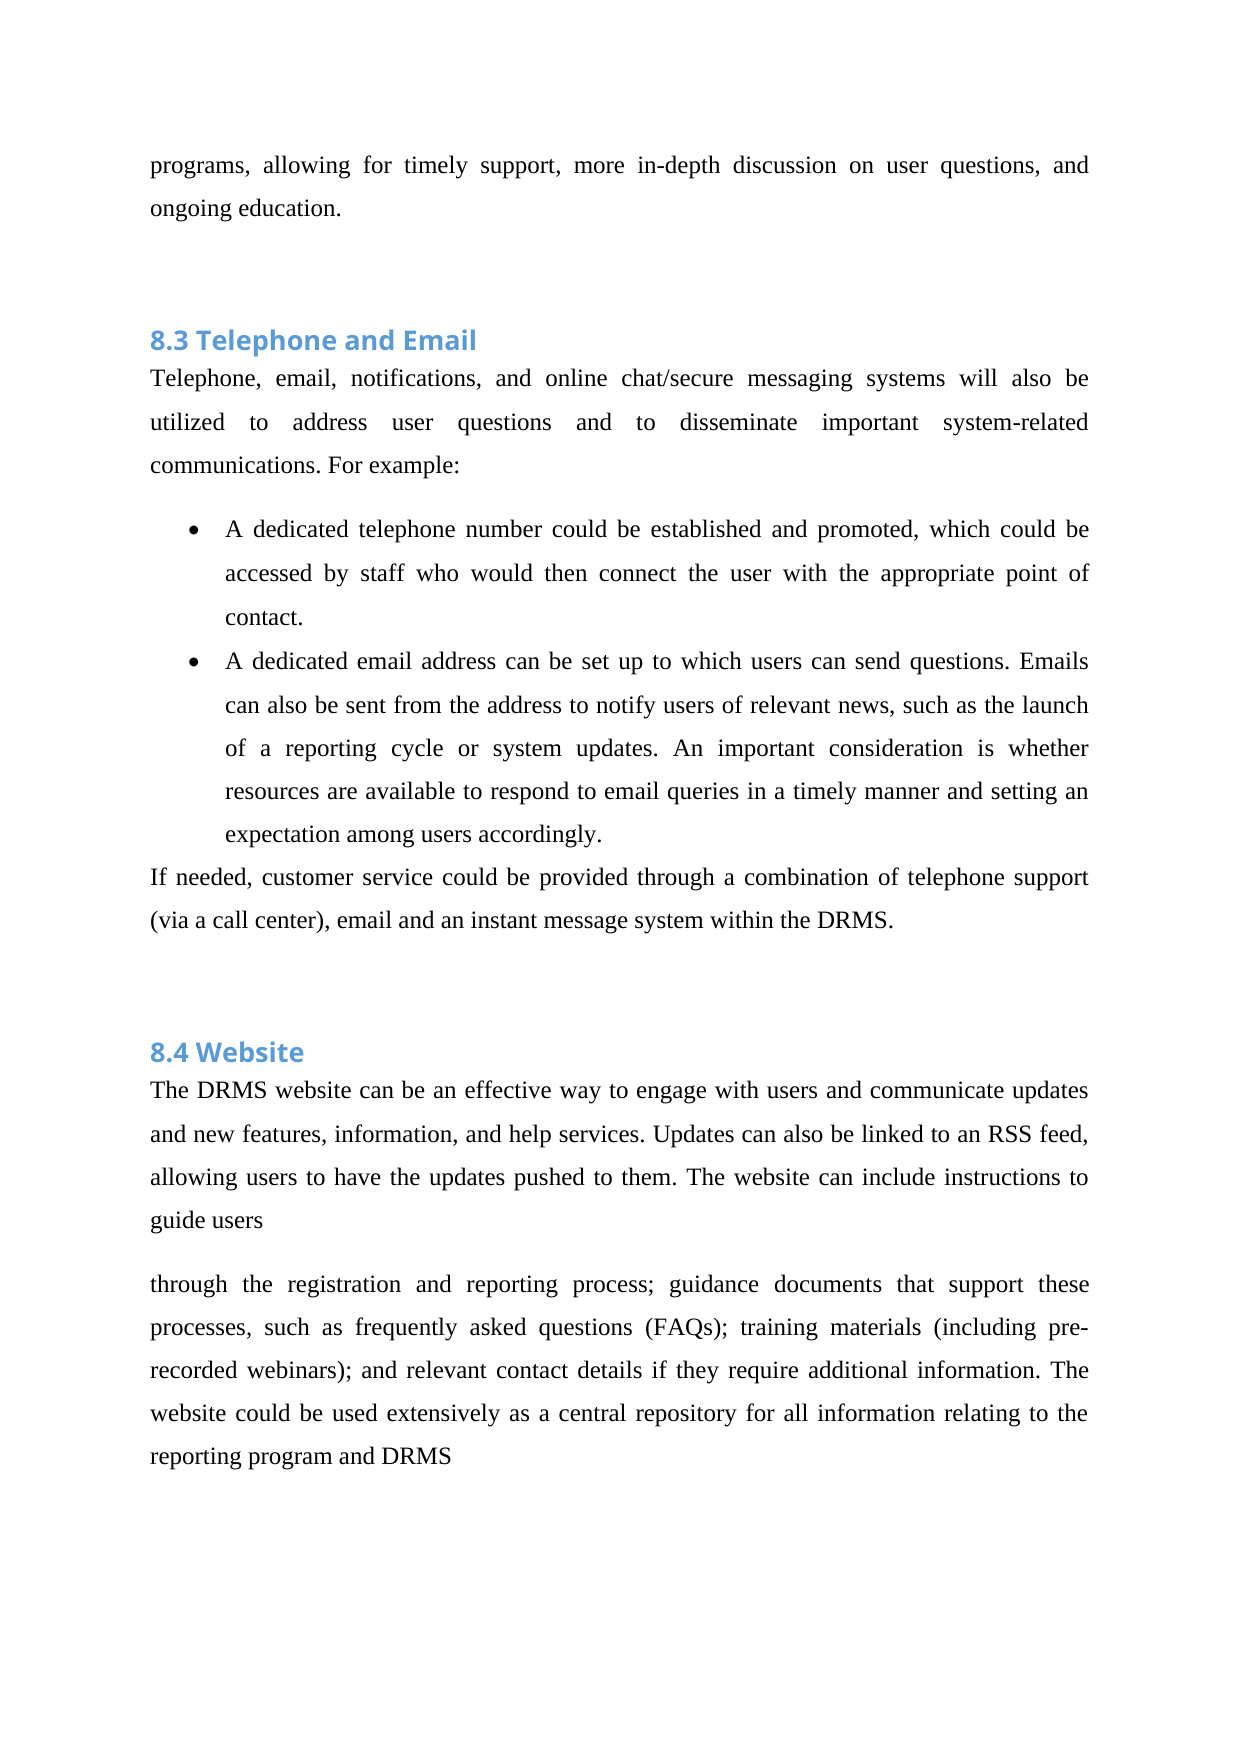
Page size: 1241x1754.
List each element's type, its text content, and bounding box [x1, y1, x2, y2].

text If needed, customer service could be provided through a combination of telephone support (via a call center), email and an instant message system within the DRMS. [150, 862, 1090, 934]
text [150, 150, 1090, 222]
text Telephone, email, notifications, and online chat/secure messaging systems will also be utilized to address user questions and to disseminate important system-related communications. For example: [150, 363, 1090, 478]
list A dedicated telephone number could be established and promoted, which could be accessed by staff who would then connect the user with the appropriate point of contact. [187, 514, 1090, 630]
text through the registration and reporting process; guidance documents that support these processes, such as frequently asked questions (FAQs); training materials (including pre-recorded webinars); and relevant contact details if they require additional information. The website could be used extensively as a central repository for all information relating to the reporting program and DRMS [150, 1269, 1090, 1470]
list A dedicated email address can be set up to which users can send questions. Emails can also be sent from the address to notify users of relevant news, such as the launch of a reporting cycle or system updates. An important consideration is whether resources are available to respond to email queries in a timely manner and setting an expectation among users accordingly. [187, 645, 1090, 848]
subtitle 8.4 Website [150, 1033, 1090, 1070]
subtitle 8.3 Telephone and Email [150, 321, 1090, 358]
text The DRMS website can be an effective way to engage with users and communicate updates and new features, information, and help services. Updates can also be linked to an RSS feed, allowing users to have the updates pushed to them. The website can include instructions to guide users [150, 1076, 1090, 1234]
